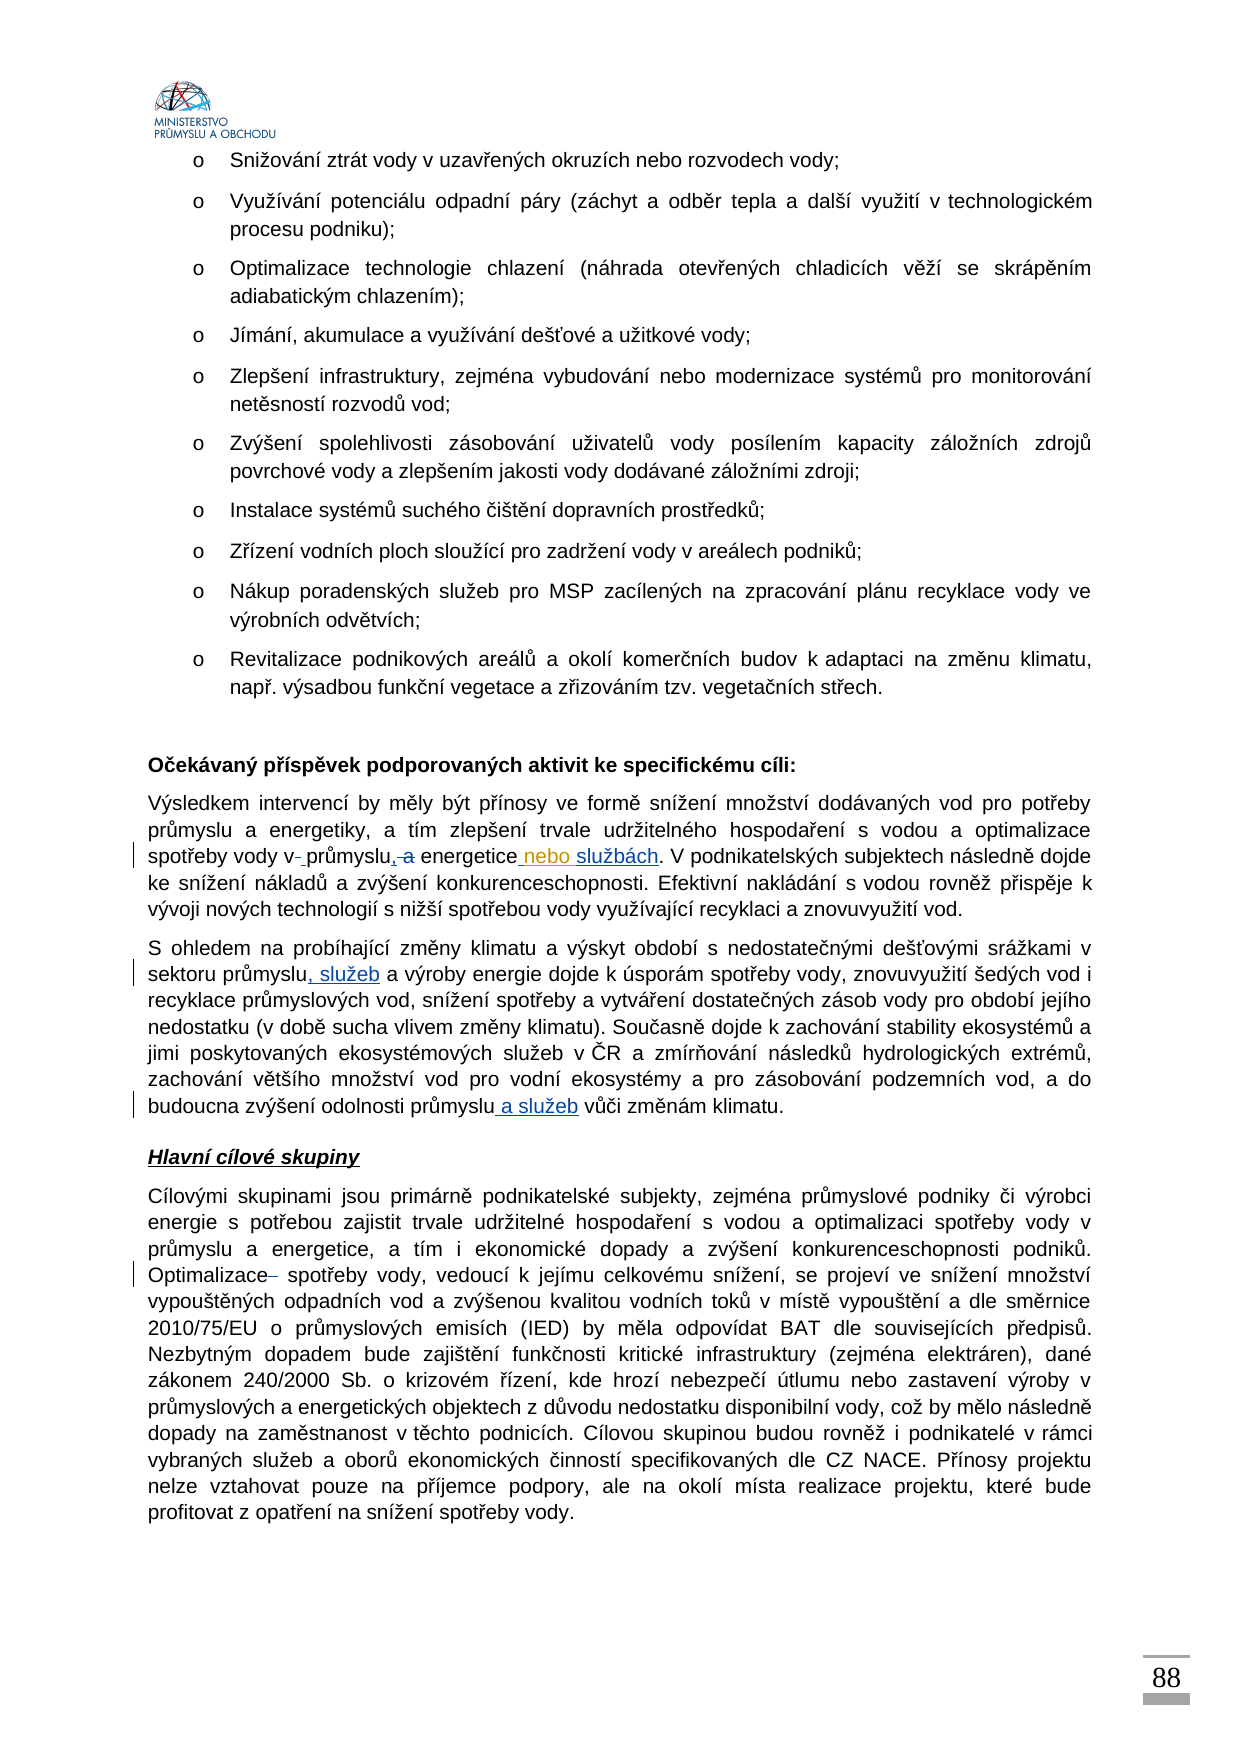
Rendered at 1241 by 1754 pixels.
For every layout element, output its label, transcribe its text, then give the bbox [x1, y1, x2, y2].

text Cílovými skupinami jsou primárně podnikatelské subjekty, zejména průmyslové podniky či výrobci energie s potřebou zajistit trvale udržitelné hospodaření s vodou a optimalizaci spotřeby vody v průmyslu a energetice, a tím i ekonomické dopady a zvýšení konkurenceschopnosti podniků. Optimalizace spotřeby vody, vedoucí k jejímu celkovému snížení, se projeví ve snížení množství vypouštěných odpadních vod a zvýšenou kvalitou vodních toků v místě vypouštění a dle směrnice 2010/75/EU o průmyslových emisích (IED) by měla odpovídat BAT dle souvisejících předpisů. Nezbytným dopadem bude zajištění funkčnosti kritické infrastruktury (zejména elektráren), dané zákonem 240/2000 Sb. o krizovém řízení, kde hrozí nebezpečí útlumu nebo zastavení výroby v průmyslových a energetických objektech z důvodu nedostatku disponibilní vody, což by mělo následně dopady na zaměstnanost v těchto podnicích. Cílovou skupinou budou rovněž i podnikatelé v rámci vybraných služeb a oborů ekonomických činností specifikovaných dle CZ NACE. Přínosy projektu nelze vztahovat pouze na příjemce podpory, ale na okolí místa realizace projektu, které bude profitovat z opatření na snížení spotřeby vody. [148, 1184, 1092, 1524]
text Očekávaný příspěvek podporovaných aktivit ke specifickému cíli: [148, 752, 1092, 776]
text Hlavní cílové skupiny [148, 1145, 1092, 1169]
list Snižování ztrát vody v uzavřených okruzích nebo rozvodech vody; [192, 148, 1092, 173]
list Zlepšení infrastruktury, zejména vybudování nebo modernizace systémů pro monitorování netěsností rozvodů vod; [192, 363, 1092, 416]
list Zřízení vodních ploch sloužící pro zadržení vody v areálech podniků; [192, 538, 1092, 564]
text Výsledkem intervencí by měly být přínosy ve formě snížení množství dodávaných vod pro potřeby průmyslu a energetiky, a tím zlepšení trvale udržitelného hospodaření s vodou a optimalizace spotřeby vody vprůmyslu energetice. V podnikatelských subjektech následně dojde ke snížení nákladů a zvýšení konkurenceschopnosti. Efektivní nakládání s vodou rovněž přispěje k vývoji nových technologií s nižší spotřebou vody využívající recyklaci a znovuvyužití vod. [148, 791, 1092, 921]
list Instalace systémů suchého čištění dopravních prostředků; [192, 498, 1092, 523]
picture [147, 73, 283, 146]
text S ohledem na probíhající změny klimatu a výskyt období s nedostatečnými dešťovými srážkami v sektoru průmyslu a výroby energie dojde k úsporám spotřeby vody, znovuvyužití šedých vod i recyklace průmyslových vod, snížení spotřeby a vytváření dostatečných zásob vody pro období jejího nedostatku (v době sucha vlivem změny klimatu). Současně dojde k zachování stability ekosystémů a jimi poskytovaných ekosystémových služeb v ČR a zmírňování následků hydrologických extrémů, zachování většího množství vod pro vodní ekosystémy a pro zásobování podzemních vod, a do budoucna zvýšení odolnosti průmyslu vůči změnám klimatu. [148, 936, 1092, 1118]
list Využívání potenciálu odpadní páry (záchyt a odběr tepla a další využití v technologickém procesu podniku); [192, 188, 1092, 241]
list Zvýšení spolehlivosti zásobování uživatelů vody posílením kapacity záložních zdrojů povrchové vody a zlepšením jakosti vody dodávané záložními zdroji; [192, 431, 1092, 483]
list Revitalizace podnikových areálů a okolí komerčních budov k adaptaci na změnu klimatu, např. výsadbou funkční vegetace a zřizováním tzv. vegetačních střech. [192, 646, 1092, 699]
list Jímání, akumulace a využívání dešťové a užitkové vody; [192, 323, 1092, 348]
list Optimalizace technologie chlazení (náhrada otevřených chladicích věží se skrápěním adiabatickým chlazením); [192, 256, 1092, 308]
list Nákup poradenských služeb pro MSP zacílených na zpracování plánu recyklace vody ve výrobních odvětvích; [192, 579, 1092, 632]
